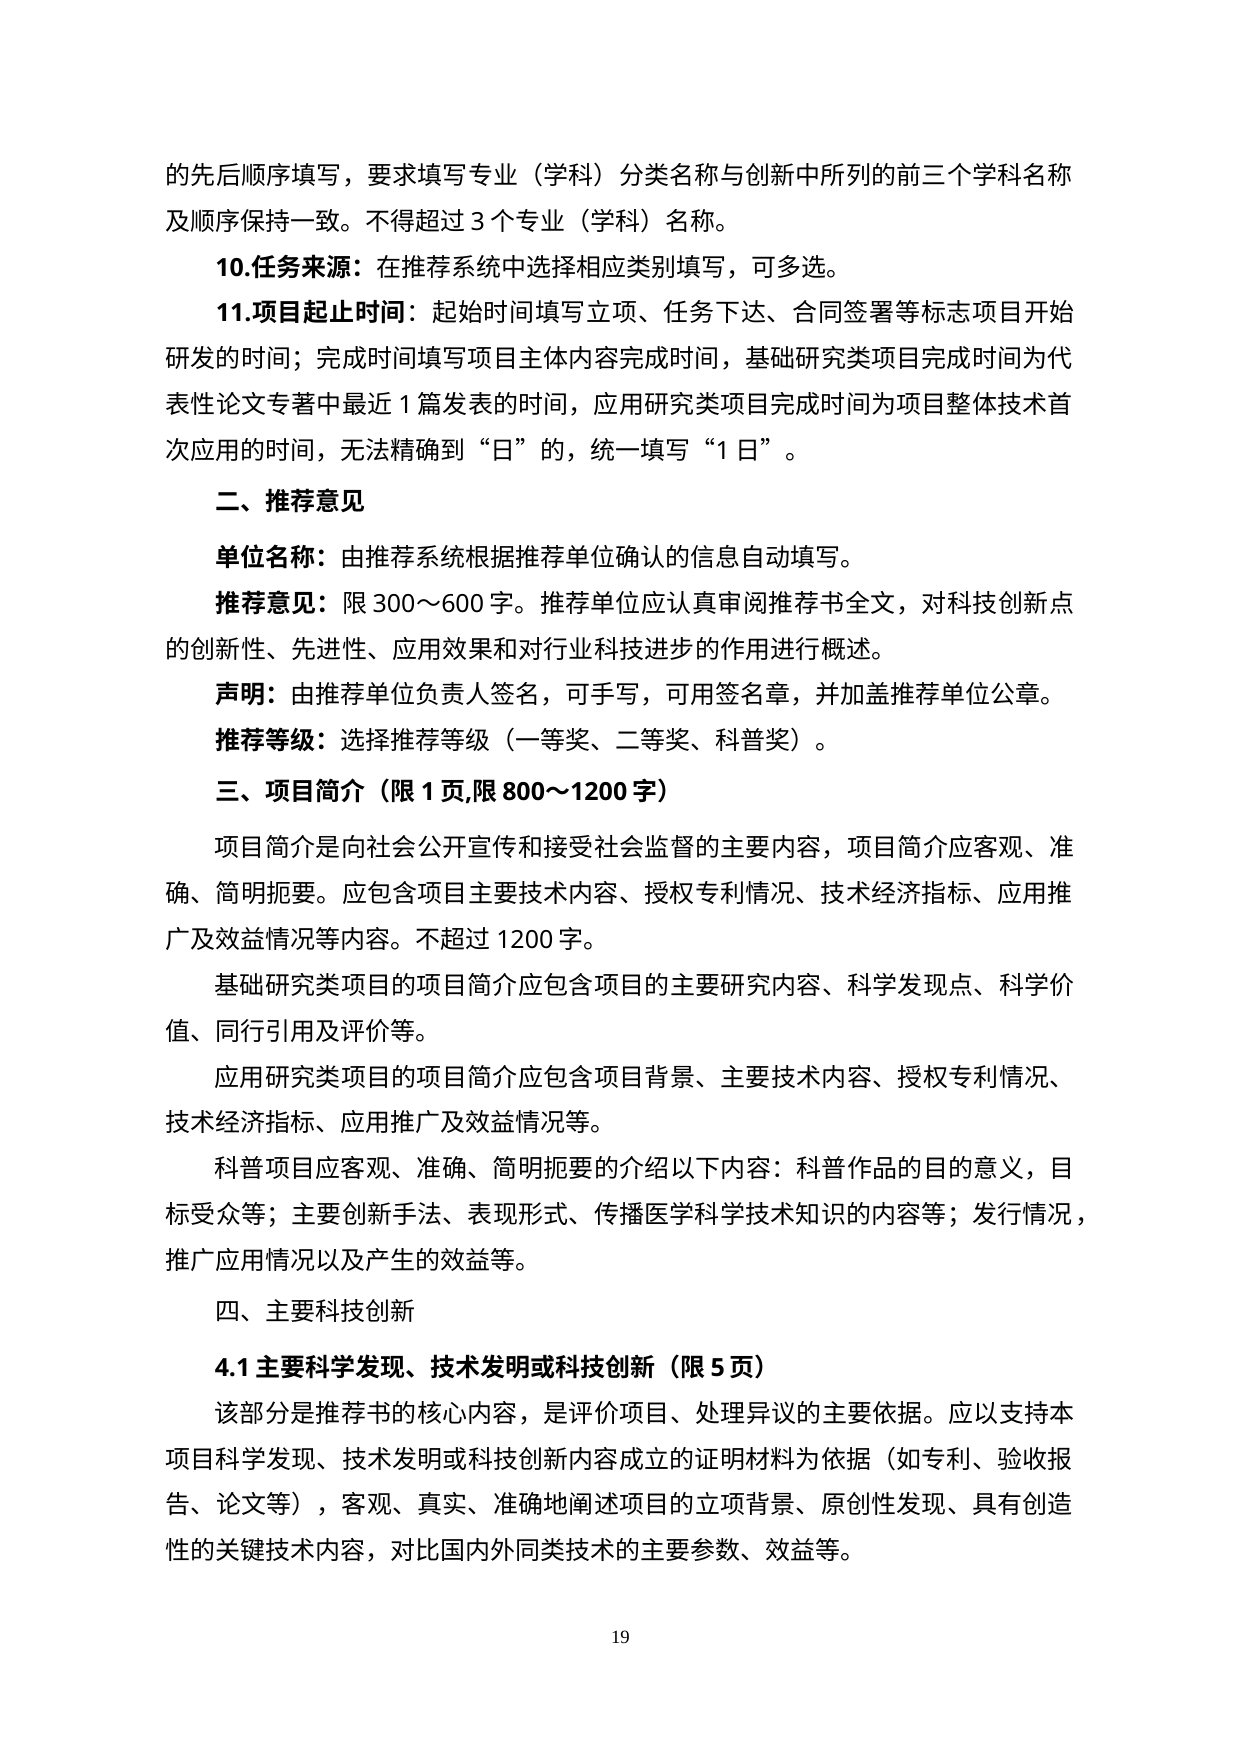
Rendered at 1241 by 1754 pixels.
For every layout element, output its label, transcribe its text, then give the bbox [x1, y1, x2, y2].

text 三、项目简介（限1页,限800～1200字） [165, 771, 1075, 808]
text 科普项目应客观、准确、简明扼要的介绍以下内容：科普作品的目的意义，目标受众等；主要创新手法、表现形式、传播医学科学技术知识的内容等；发行情况，推广应用情况以及产生的效益等。 [165, 1141, 1075, 1278]
text 项目简介是向社会公开宣传和接受社会监督的主要内容，项目简介应客观、准确、简明扼要。应包含项目主要技术内容、授权专利情况、技术经济指标、应用推广及效益情况等内容。不超过 1200字。 [165, 820, 1075, 958]
text 4.1主要科学发现、技术发明或科技创新（限5页） [165, 1340, 1075, 1386]
text 单位名称：由推荐系统根据推荐单位确认的信息自动填写。 [165, 530, 1075, 576]
text 二、推荐意见 [165, 481, 1075, 517]
text 应用研究类项目的项目简介应包含项目背景、主要技术内容、授权专利情况、技术经济指标、应用推广及效益情况等。 [165, 1049, 1075, 1141]
text 11.项目起止时间：起始时间填写立项、任务下达、合同签署等标志项目开始研发的时间；完成时间填写项目主体内容完成时间，基础研究类项目完成时间为代表性论文专著中最近1篇发表的时间，应用研究类项目完成时间为项目整体技术首次应用的时间，无法精确到“日”的，统一填写“1日”。 [165, 285, 1075, 468]
text 基础研究类项目的项目简介应包含项目的主要研究内容、科学发现点、科学价值、同行引用及评价等。 [165, 958, 1075, 1049]
text 推荐意见：限300～600字。推荐单位应认真审阅推荐书全文，对科技创新点的创新性、先进性、应用效果和对行业科技进步的作用进行概述。 [165, 576, 1075, 667]
text 10.任务来源：在推荐系统中选择相应类别填写，可多选。 [165, 239, 1075, 285]
text 该部分是推荐书的核心内容，是评价项目、处理异议的主要依据。应以支持本项目科学发现、技术发明或科技创新内容成立的证明材料为依据（如专利、验收报告、论文等），客观、真实、准确地阐述项目的立项背景、原创性发现、具有创造性的关键技术内容，对比国内外同类技术的主要参数、效益等。 [165, 1386, 1075, 1569]
text 声明：由推荐单位负责人签名，可手写，可用签名章，并加盖推荐单位公章。 [165, 667, 1075, 713]
text 四、主要科技创新 [165, 1291, 1075, 1327]
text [165, 148, 1075, 239]
text 推荐等级：选择推荐等级（一等奖、二等奖、科普奖）。 [165, 713, 1075, 759]
